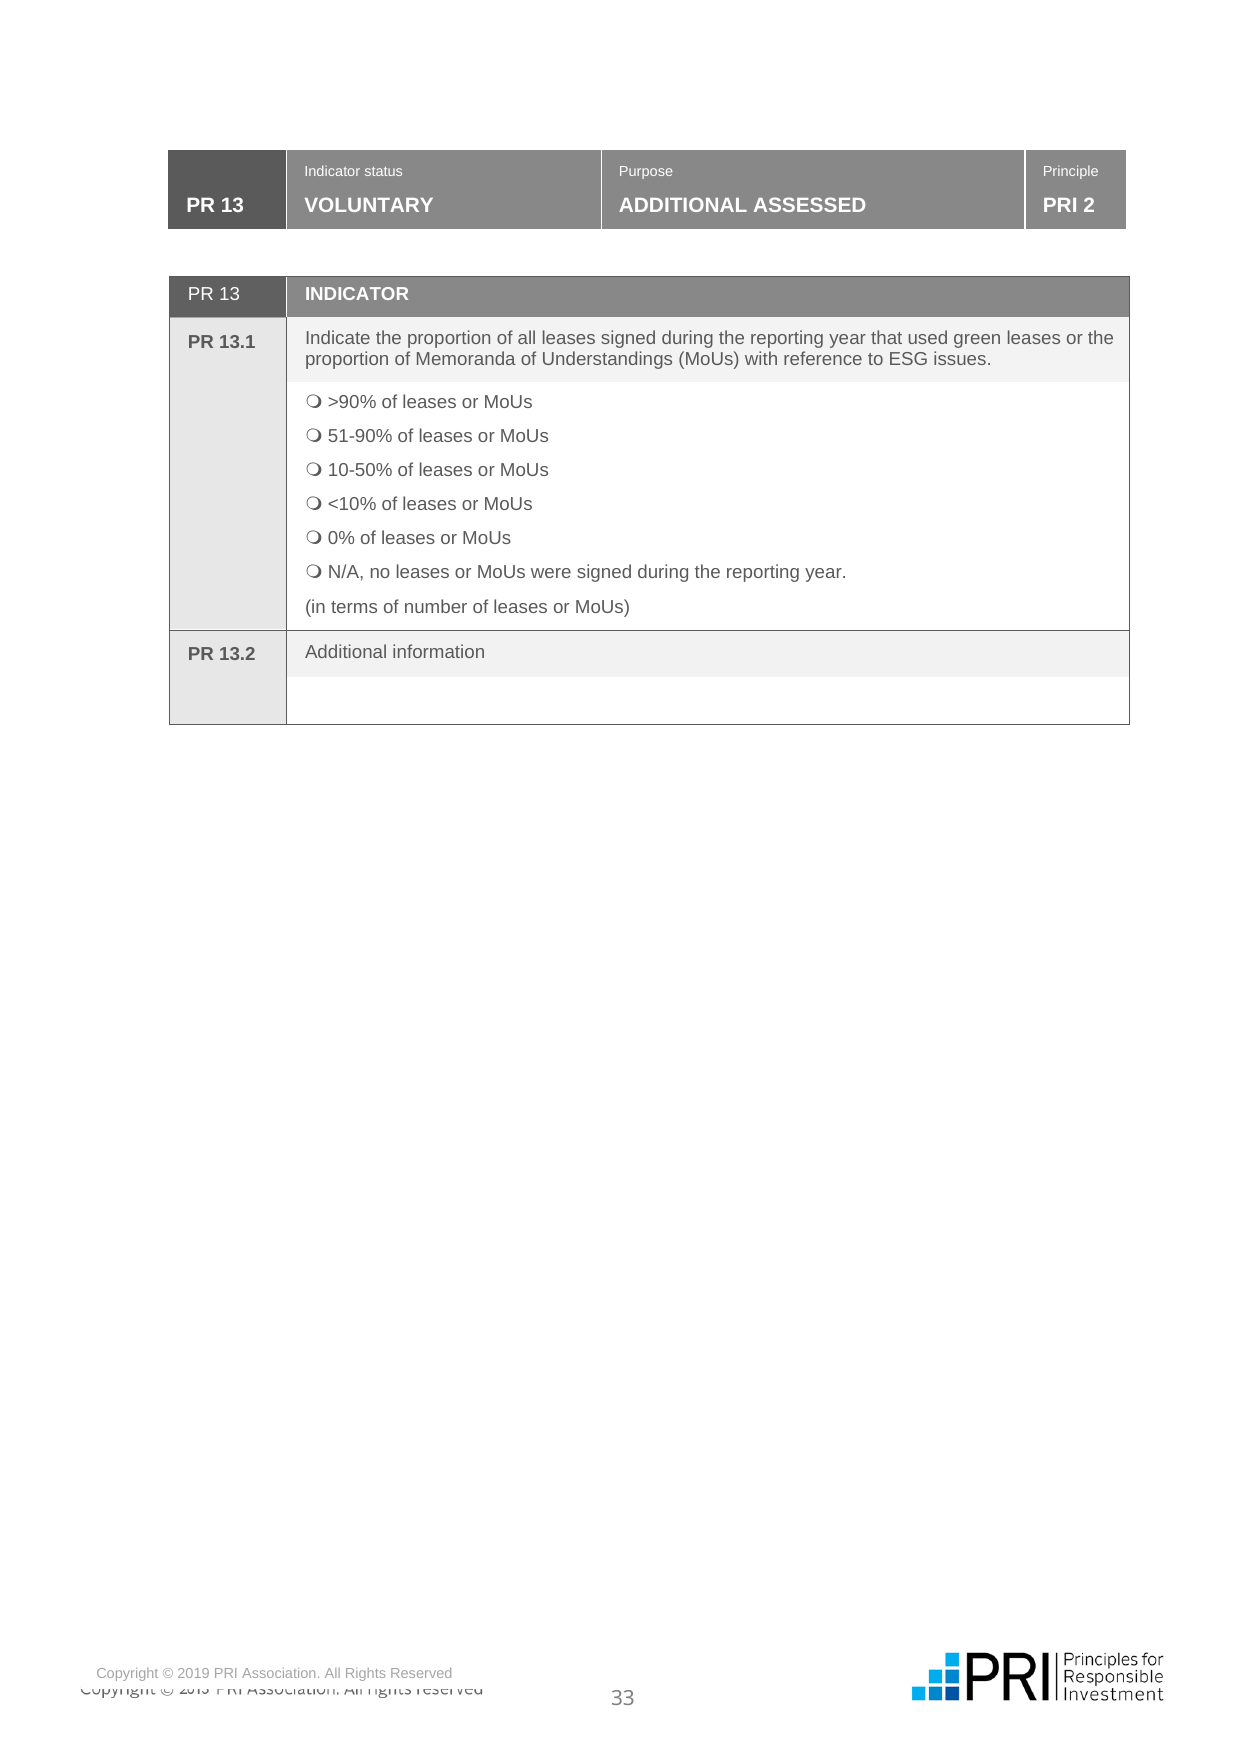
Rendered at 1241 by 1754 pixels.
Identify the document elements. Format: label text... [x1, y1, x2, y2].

table_header Principle [1026, 150, 1126, 186]
table_header Indicator status [287, 150, 601, 186]
table_header PR 13 [170, 277, 286, 317]
table_cell [287, 677, 1129, 724]
table_header Purpose [602, 150, 1024, 186]
table_header INDICATOR [287, 277, 1129, 317]
table_cell PR 13 [168, 186, 286, 229]
table_cell Indicate the proportion of all leases signed during the reporting year that used green leases or the proportion of Memoranda of Understandings (MoUs) with reference to ESG issues. [287, 317, 1129, 382]
table_cell [170, 677, 286, 724]
table_cell VOLUNTARY [287, 186, 601, 229]
table_cell ADDITIONAL ASSESSED [602, 186, 1024, 229]
picture [0, 1557, 1241, 1751]
table_cell PR 13.2 [170, 631, 286, 677]
table_cell >90% of leases or MoUs 51-90% of leases or MoUs 10-50% of leases or MoUs <10% of leases or MoUs 0% of leases or MoUs N/A, no leases or MoUs were signed during the reporting year. (in terms of number of leases or MoUs) [287, 382, 1129, 629]
table_cell Additional information [287, 631, 1129, 677]
table_cell PRI 2 [1026, 186, 1126, 229]
table_cell [170, 382, 286, 629]
table_cell PR 13.1 [170, 318, 286, 382]
table_header [168, 150, 286, 186]
